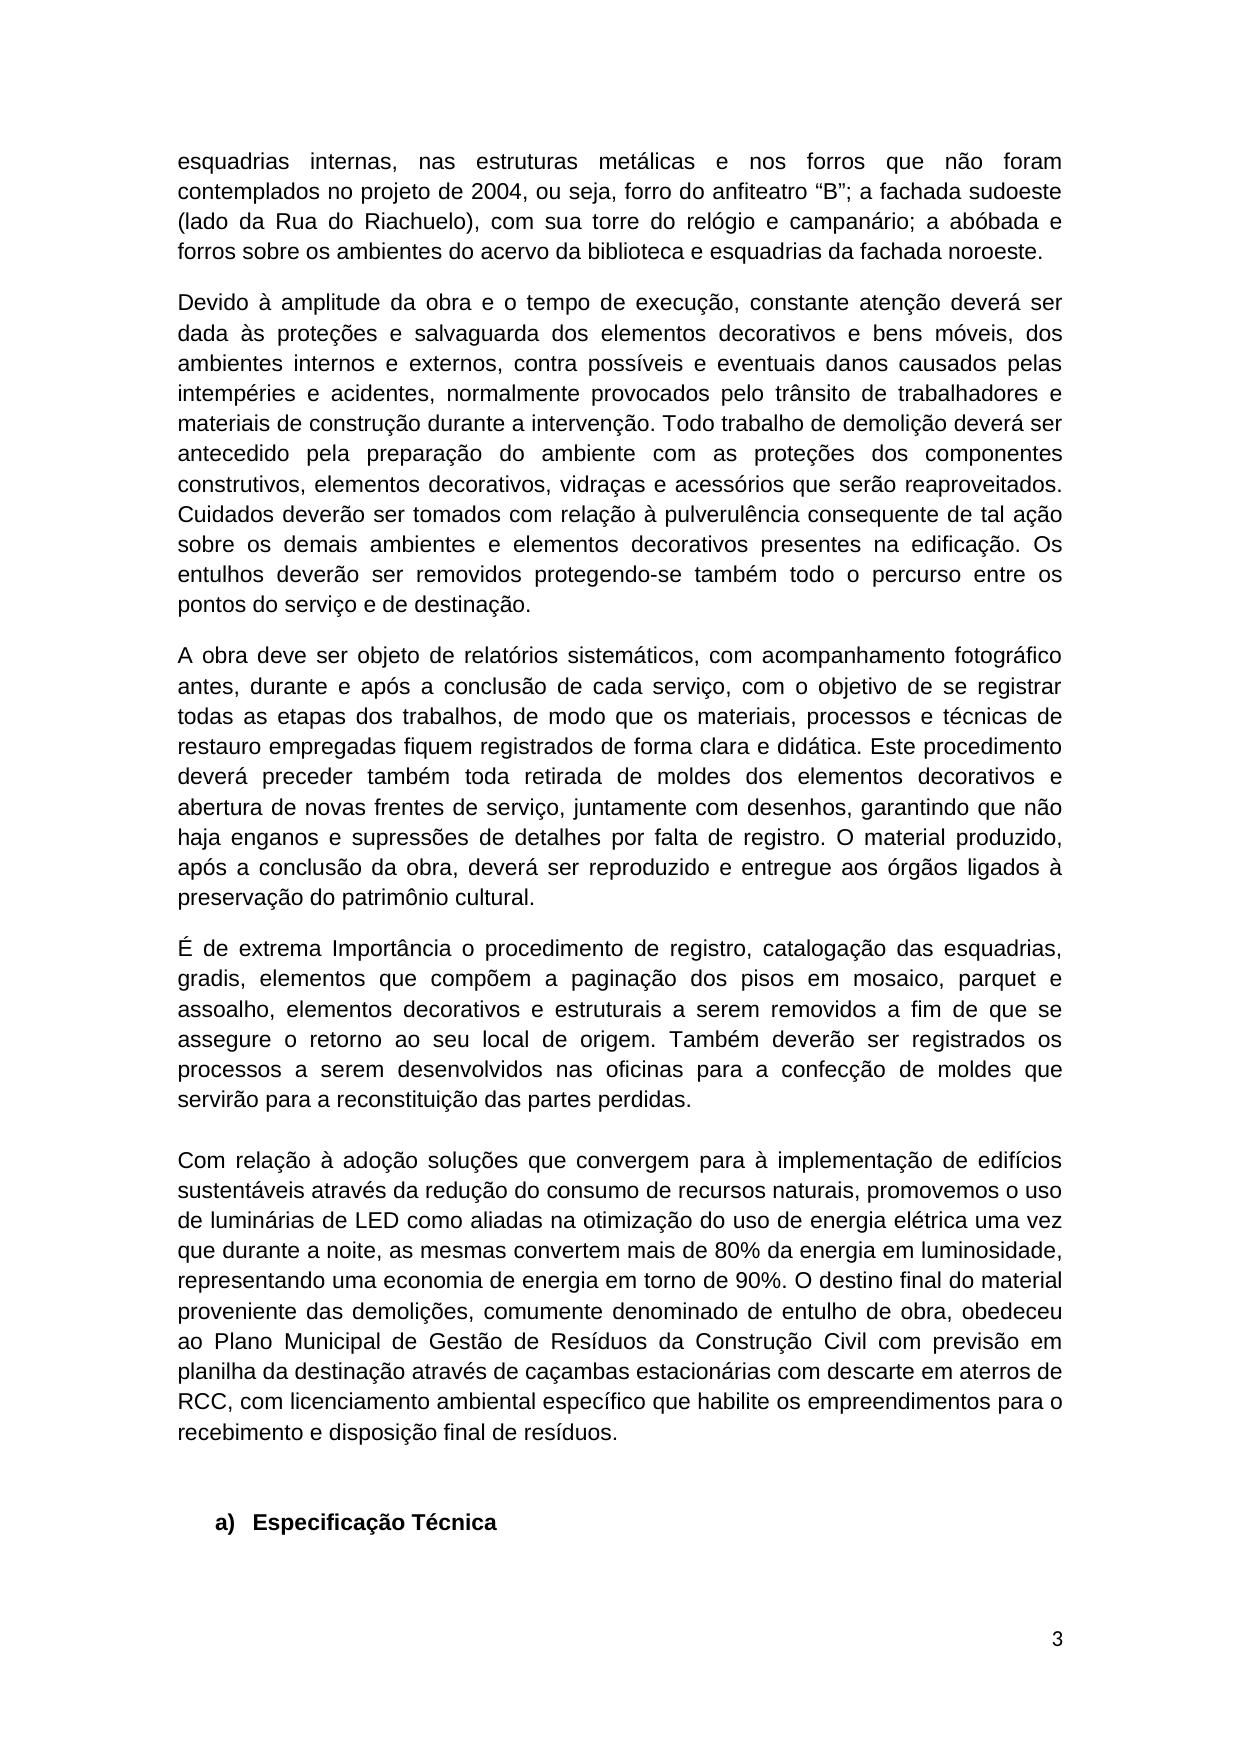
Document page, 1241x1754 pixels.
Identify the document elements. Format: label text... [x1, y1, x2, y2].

text Com relação à adoção soluções que convergem para à implementação de edifícios sustentáveis através da redução do consumo de recursos naturais, promovemos o uso de luminárias de LED como aliadas na otimização do uso de energia elétrica uma vez que durante a noite, as mesmas convertem mais de 80% da energia em luminosidade, representando uma economia de energia em torno de 90%. O destino final do material proveniente das demolições, comumente denominado de entulho de obra, obedeceu ao Plano Municipal de Gestão de Resíduos da Construção Civil com previsão em planilha da destinação através de caçambas estacionárias com descarte em aterros de RCC, com licenciamento ambiental específico que habilite os empreendimentos para o recebimento e disposição final de resíduos. [177, 1147, 1063, 1445]
list Especificação Técnica [215, 1509, 1063, 1535]
text É de extrema Importância o procedimento de registro, catalogação das esquadrias, gradis, elementos que compõem a paginação dos pisos em mosaico, parquet e assoalho, elementos decorativos e estruturais a serem removidos a fim de que se assegure o retorno ao seu local de origem. Também deverão ser registrados os processos a serem desenvolvidos nas oficinas para a confecção de moldes que servirão para a reconstituição das partes perdidas. [177, 935, 1063, 1112]
text Devido à amplitude da obra e o tempo de execução, constante atenção deverá ser dada às proteções e salvaguarda dos elementos decorativos e bens móveis, dos ambientes internos e externos, contra possíveis e eventuais danos causados pelas intempéries e acidentes, normalmente provocados pelo trânsito de trabalhadores e materiais de construção durante a intervenção. Todo trabalho de demolição deverá ser antecedido pela preparação do ambiente com as proteções dos componentes construtivos, elementos decorativos, vidraças e acessórios que serão reaproveitados. Cuidados deverão ser tomados com relação à pulverulência consequente de tal ação sobre os demais ambientes e elementos decorativos presentes na edificação. Os entulhos deverão ser removidos protegendo-se também todo o percurso entre os pontos do serviço e de destinação. [177, 289, 1063, 618]
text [177, 148, 1063, 264]
text A obra deve ser objeto de relatórios sistemáticos, com acompanhamento fotográfico antes, durante e após a conclusão de cada serviço, com o objetivo de se registrar todas as etapas dos trabalhos, de modo que os materiais, processos e técnicas de restauro empregadas fiquem registrados de forma clara e didática. Este procedimento deverá preceder também toda retirada de moldes dos elementos decorativos e abertura de novas frentes de serviço, juntamente com desenhos, garantindo que não haja enganos e supressões de detalhes por falta de registro. O material produzido, após a conclusão da obra, deverá ser reproduzido e entregue aos órgãos ligados à preservação do patrimônio cultural. [177, 642, 1063, 910]
